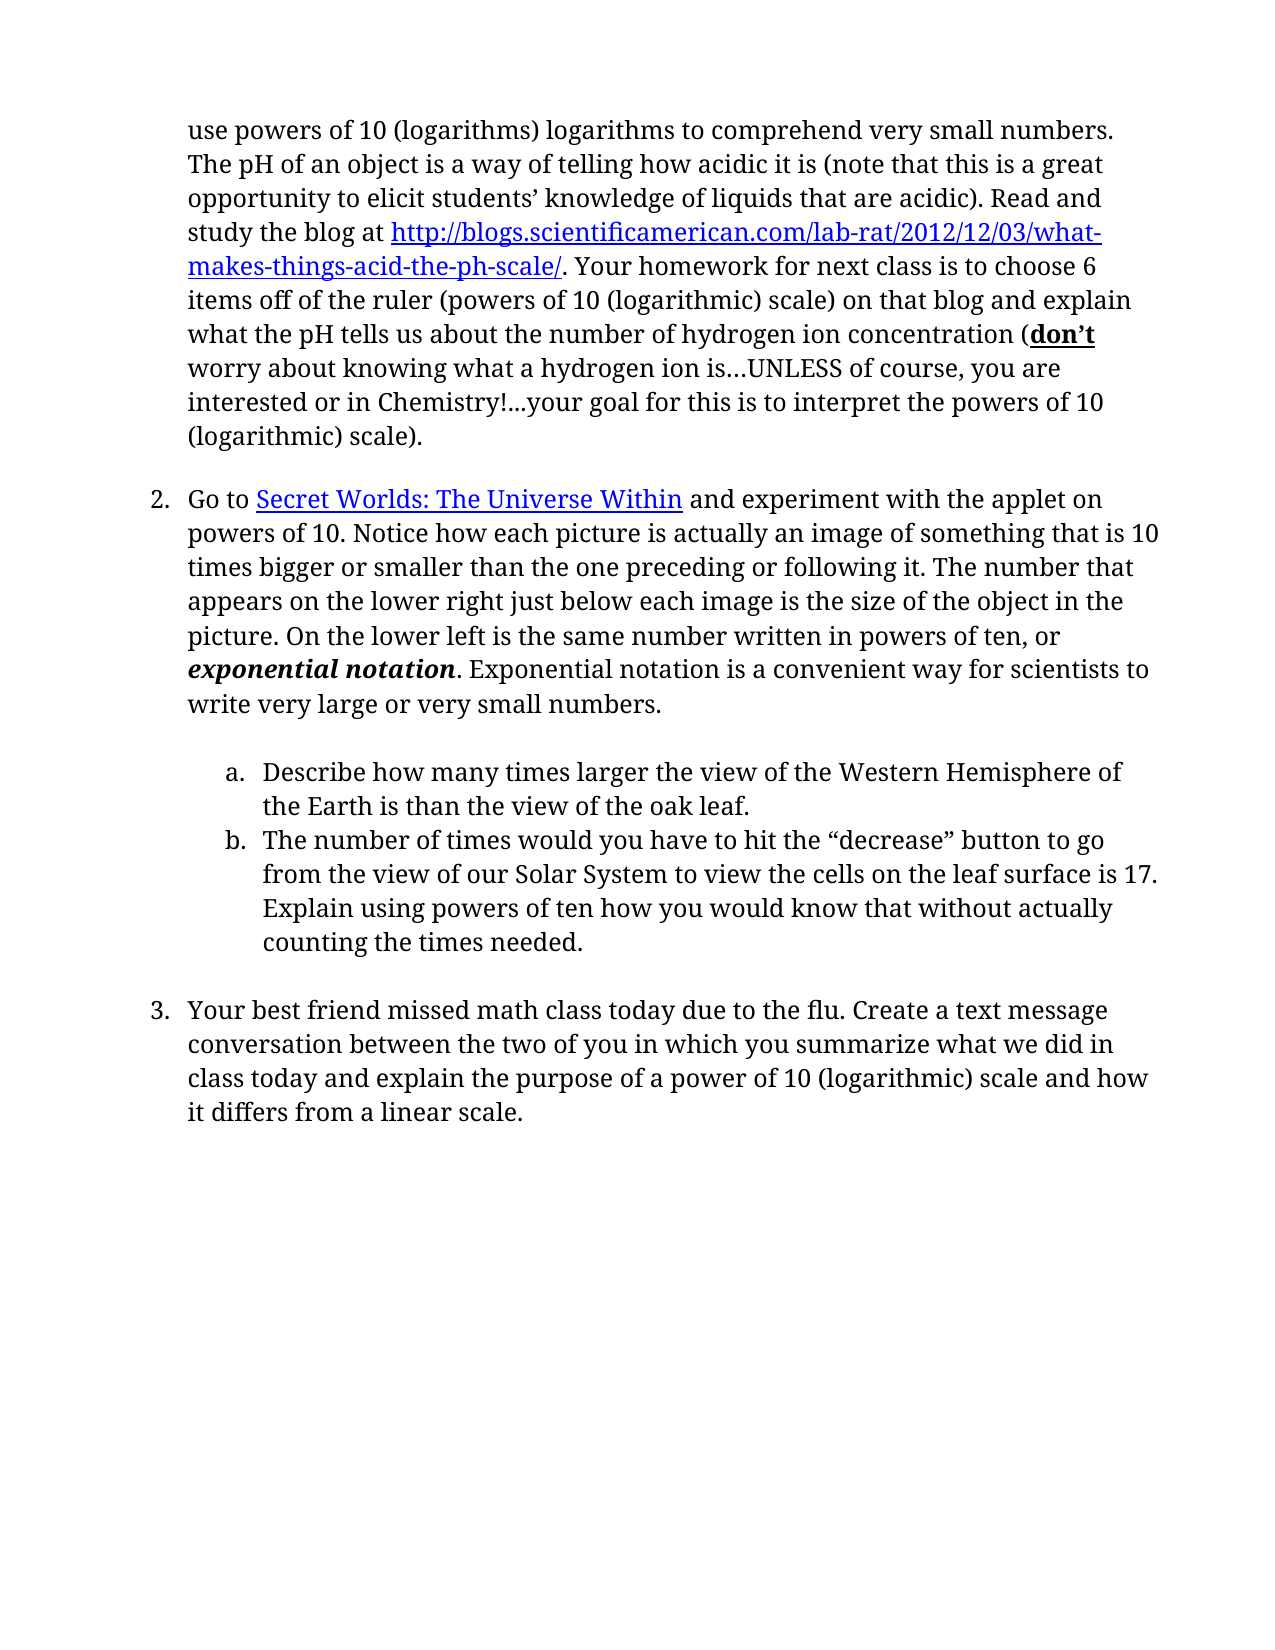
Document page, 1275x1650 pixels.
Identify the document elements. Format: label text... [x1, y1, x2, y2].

list Go to Secret Worlds: The Universe Within and experiment with the applet on powers of 10. Notice how each picture is actually an image of something that is 10 times bigger or smaller than the one preceding or following it. The number that appears on the lower right just below each image is the size of the object in the picture. On the lower left is the same number written in powers of ten, or exponential notation. Exponential notation is a convenient way for scientists to write very large or very small numbers. [150, 482, 1162, 720]
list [150, 112, 1162, 453]
list Describe how many times larger the view of the Western Hemisphere of the Earth is than the view of the oak leaf. [225, 754, 1162, 822]
list Your best friend missed math class today due to the flu. Create a text message conversation between the two of you in which you summarize what we did in class today and explain the purpose of a power of 10 (logarithmic) scale and how it differs from a linear scale. [150, 993, 1162, 1129]
list The number of times would you have to hit the “decrease” button to go from the view of our Solar System to view the cells on the leaf surface is 17. Explain using powers of ten how you would know that without actually counting the times needed. [225, 822, 1162, 959]
